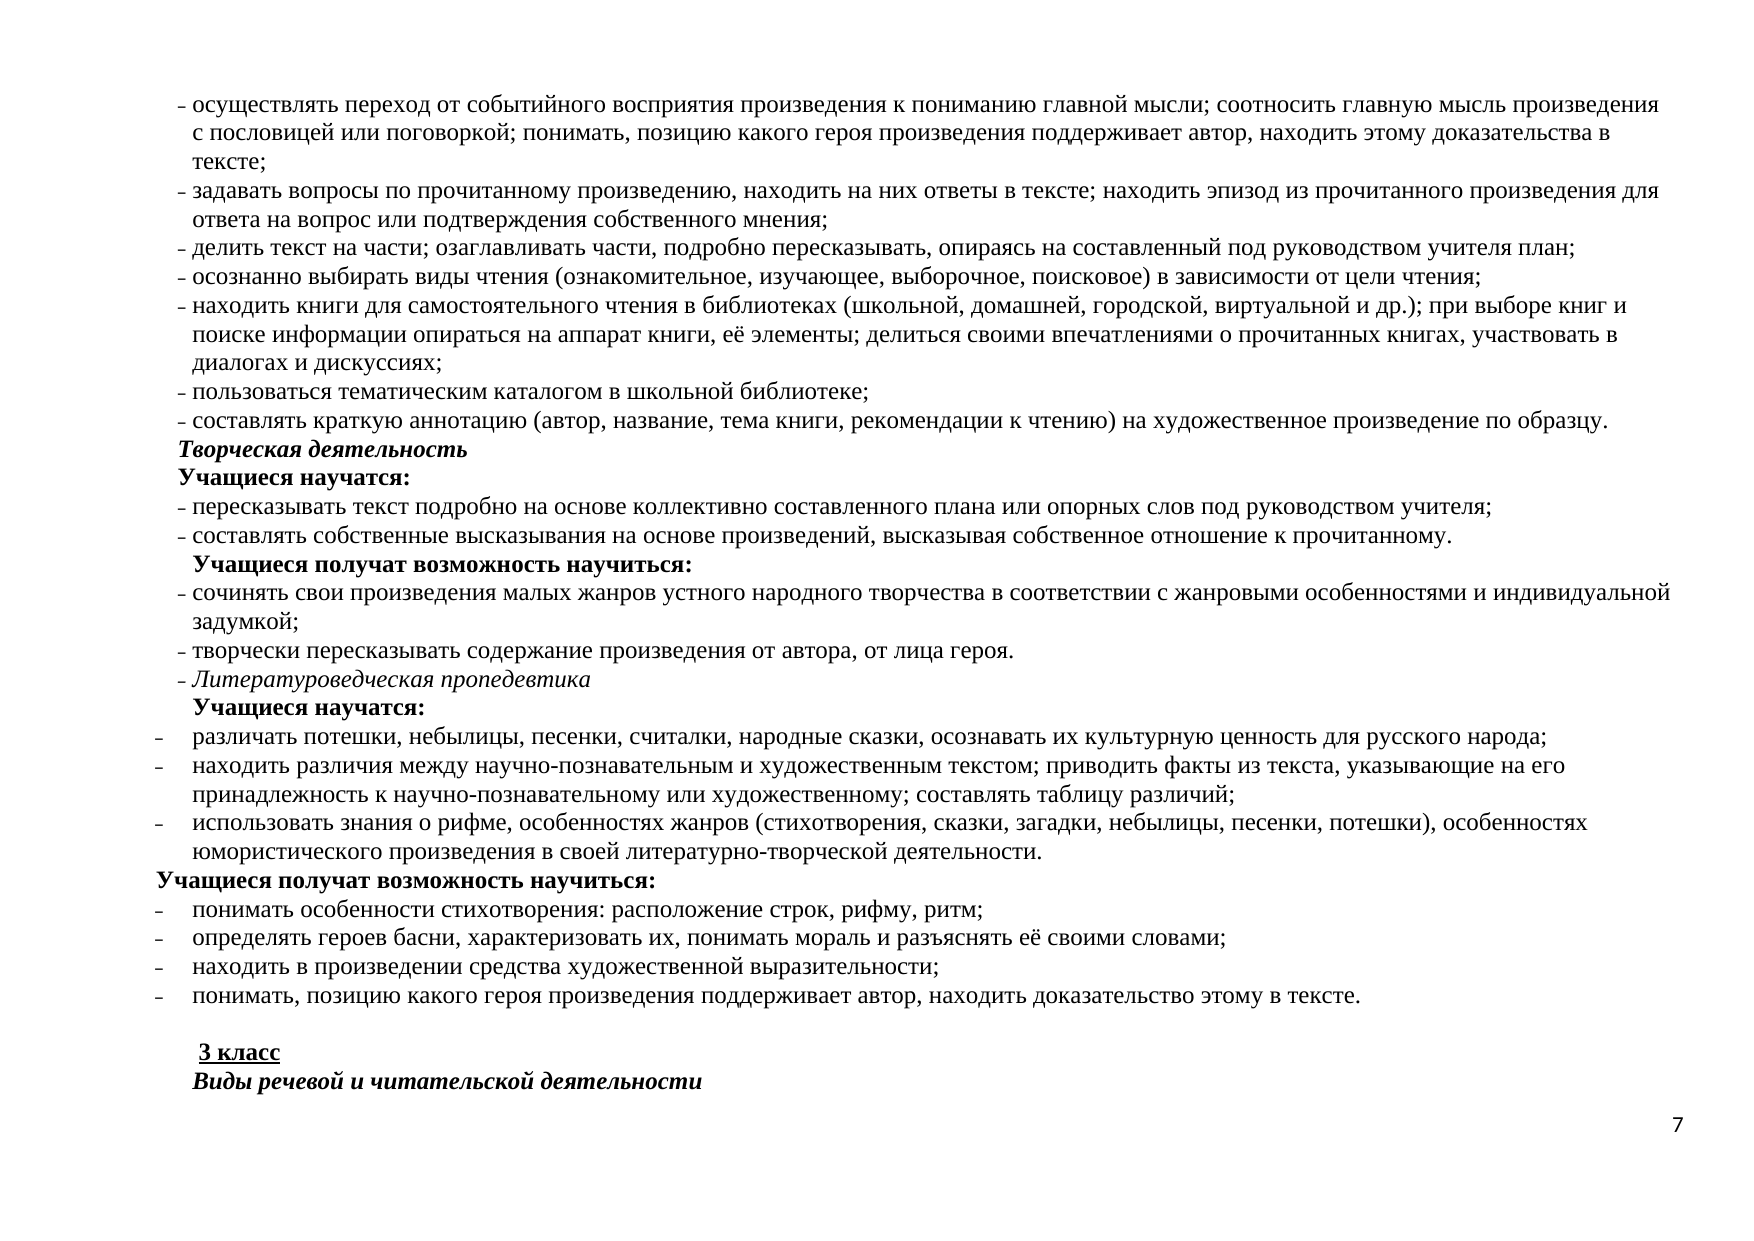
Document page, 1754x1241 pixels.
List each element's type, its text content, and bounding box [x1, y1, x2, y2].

list находить в произведении средства художественной выразительности; [154, 951, 1674, 980]
text Учащиеся научатся: [177, 462, 1674, 491]
list Литературоведческая пропедевтика [177, 664, 1674, 692]
text Учащиеся получат возможность научиться: [156, 549, 1674, 577]
list осознанно выбирать виды чтения (ознакомительное, изучающее, выборочное, поисковое) в зависимости от цели чтения; [177, 261, 1674, 290]
list творчески пересказывать содержание произведения от автора, от лица героя. [177, 635, 1674, 664]
list находить книги для самостоятельного чтения в библиотеках (школьной, домашней, городской, виртуальной и др.); при выборе книг и поиске информации опираться на аппарат книги, её элементы; делиться своими впечатлениями o прочитанных книгах, участвовать в диалогах и дискуссиях; [177, 290, 1674, 376]
list пересказывать текст подробно на основе коллективно составленного плана или опорных слов под руководством учителя; [177, 491, 1674, 520]
list составлять краткую аннотацию (автор, название, тема книги, рекомендации к чтению) на художественное произведение по образцу. [177, 405, 1674, 434]
list находить различия между научно-познавательным и художественным текстом; приводить факты из текста, указывающие на его принадлежность к научно-познавательному или художественному; составлять таблицу различий; [154, 750, 1674, 807]
text Учащиеся получат возможность научиться: [156, 865, 1674, 894]
list пользоваться тематическим каталогом в школьной библиотеке; [177, 376, 1674, 405]
text 3 класс [118, 1037, 1349, 1066]
text Виды речевой и читательской деятельности [118, 1066, 1687, 1095]
list определять героев басни, характеризовать их, понимать мораль и разъяснять её своими словами; [154, 922, 1674, 951]
list делить текст на части; озаглавливать части, подробно пересказывать, опираясь на составленный под руководством учителя план; [177, 232, 1674, 261]
list составлять собственные высказывания на основе произведений, высказывая собственное отношение к прочитанному. [177, 520, 1674, 549]
list понимать особенности стихотворения: расположение строк, рифму, ритм; [154, 894, 1674, 922]
list задавать вопросы по прочитанному произведению, находить на них ответы в тексте; находить эпизод из прочитанного произведения для ответа на вопрос или подтверждения собственного мнения; [177, 175, 1674, 232]
list осуществлять переход от событийного восприятия произведения к пониманию главной мысли; соотносить главную мысль произведения с пословицей или поговоркой; понимать, позицию какого героя произведения поддерживает автор, находить этому доказательства в тексте; [177, 89, 1674, 175]
list сочинять свои произведения малых жанров устного народного творчества в соответствии с жанровыми особенностями и индивидуальной задумкой; [177, 577, 1674, 635]
list понимать, позицию какого героя произведения поддерживает автор, находить доказательство этому в тексте. [154, 980, 1674, 1009]
text Творческая деятельность [177, 434, 1674, 462]
text Учащиеся научатся: [156, 692, 1674, 721]
list использовать знания о рифме, особенностях жанров (стихотворения, сказки, загадки, небылицы, песенки, потешки), особенностях юмористического произведения в своей литературно-творческой деятельности. [154, 807, 1674, 865]
list различать потешки, небылицы, песенки, считалки, народные сказки, осознавать их культурную ценность для русского народа; [154, 721, 1674, 750]
